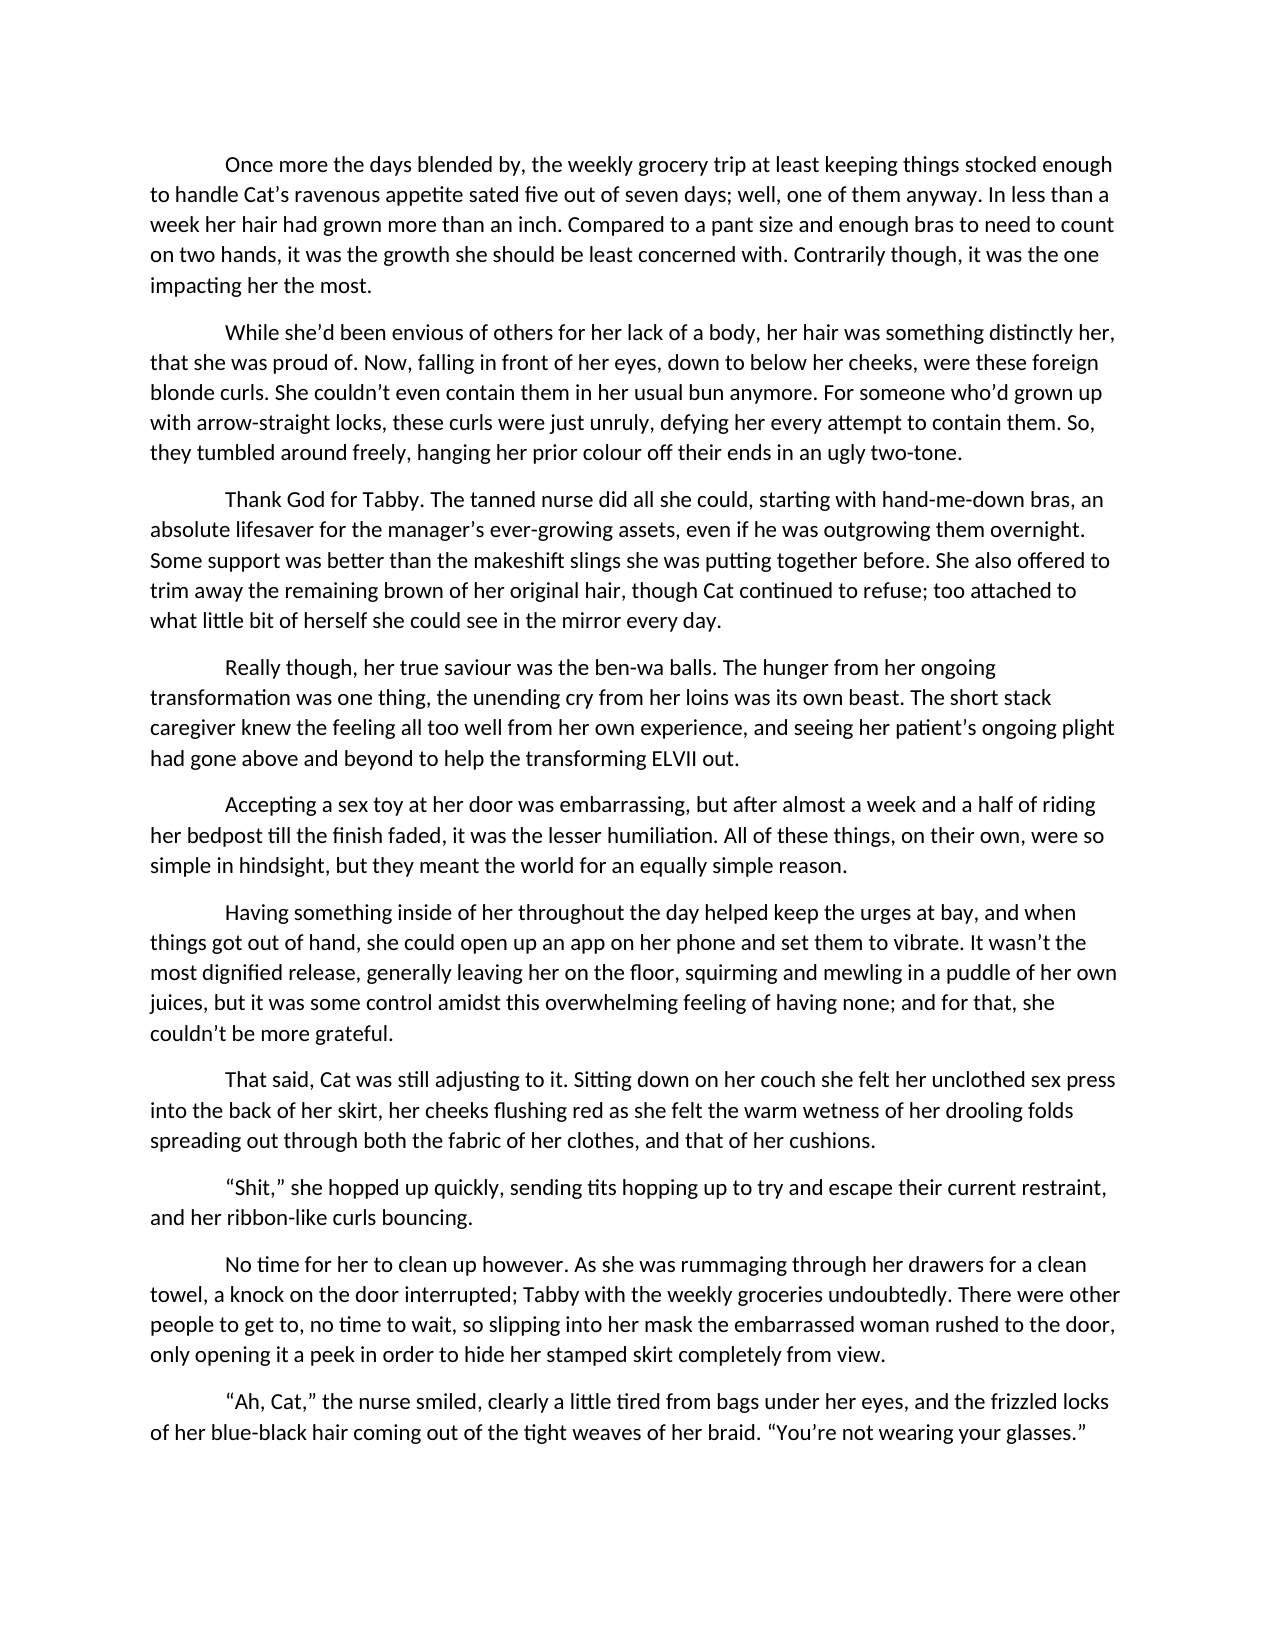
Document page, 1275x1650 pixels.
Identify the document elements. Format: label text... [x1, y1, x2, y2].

text Thank God for Tabby. The tanned nurse did all she could, starting with hand-me-down bras, an absolute lifesaver for the manager’s ever-growing assets, even if he was outgrowing them overnight. Some support was better than the makeshift slings she was putting together before. She also offered to trim away the remaining brown of her original hair, though Cat continued to refuse; too attached to what little bit of herself she could see in the mirror every day. [150, 485, 1125, 634]
text Accepting a sex toy at her door was embarrassing, but after almost a week and a half of riding her bedpost till the finish faded, it was the lesser humiliation. All of these things, on their own, were so simple in hindsight, but they meant the world for an equally simple reason. [150, 791, 1125, 879]
text “Ah, Cat,” the nurse smiled, clearly a little tired from bags under her eyes, and the frizzled locks of her blue-black hair coming out of the tight weaves of her braid. “You’re not wearing your glasses.” [150, 1387, 1125, 1446]
text That said, Cat was still adjusting to it. Sitting down on her couch she felt her unclothed sex press into the back of her skirt, her cheeks flushing red as she felt the warm wetness of her drooling folds spreading out through both the fabric of her clothes, and that of her cushions. [150, 1066, 1125, 1154]
text “Shit,” she hopped up quickly, sending tits hopping up to try and escape their current restraint, and her ribbon-like curls bouncing. [150, 1173, 1125, 1231]
text Having something inside of her throughout the day helped keep the urges at bay, and when things got out of hand, she could open up an app on her phone and set them to vibrate. It wasn’t the most dignified release, generally leaving her on the floor, squirming and mewling in a puddle of her own juices, but it was some control amidst this overwhelming feeling of having none; and for that, she couldn’t be more grateful. [150, 898, 1125, 1047]
text Once more the days blended by, the weekly grocery trip at least keeping things stocked enough to handle Cat’s ravenous appetite sated five out of seven days; well, one of them anyway. In less than a week her hair had grown more than an inch. Compared to a pant size and enough bras to need to count on two hands, it was the growth she should be least concerned with. Contrarily though, it was the one impacting her the most. [150, 150, 1125, 299]
text While she’d been envious of others for her lack of a body, her hair was something distinctly her, that she was proud of. Now, falling in front of her eyes, down to below her cheeks, were these foreign blonde curls. She couldn’t even contain them in her usual bun anymore. For someone who’d grown up with arrow-straight locks, these curls were just unruly, defying her every attempt to contain them. So, they tumbled around freely, hanging her prior colour off their ends in an ugly two-tone. [150, 318, 1125, 467]
text Really though, her true saviour was the ben-wa balls. The hunger from her ongoing transformation was one thing, the unending cry from her loins was its own beast. The short stack caregiver knew the feeling all too well from her own experience, and seeing her patient’s ongoing plight had gone above and beyond to help the transforming ELVII out. [150, 653, 1125, 772]
text No time for her to clean up however. As she was rummaging through her drawers for a clean towel, a knock on the door interrupted; Tabby with the weekly groceries undoubtedly. There were other people to get to, no time to wait, so slipping into her mask the embarrassed woman rushed to the door, only opening it a peek in order to hide her stamped skirt completely from view. [150, 1250, 1125, 1369]
